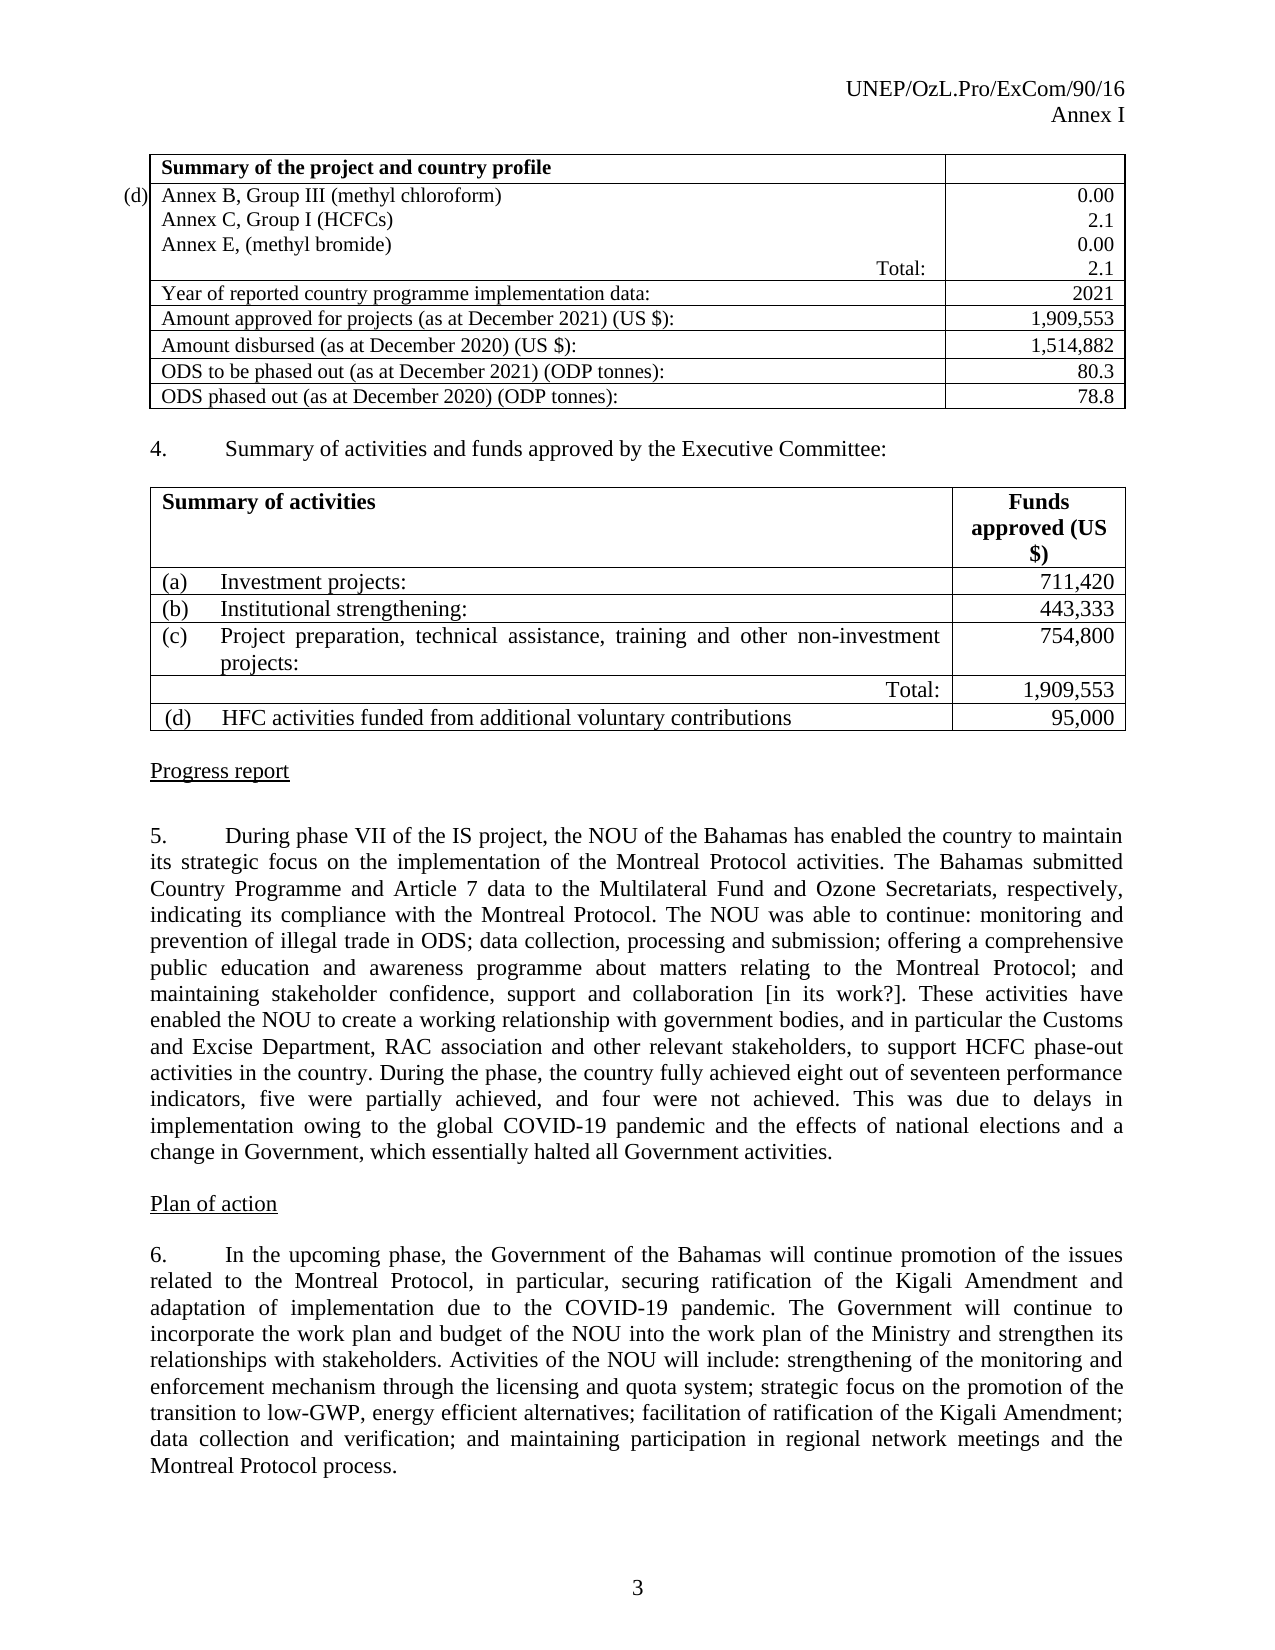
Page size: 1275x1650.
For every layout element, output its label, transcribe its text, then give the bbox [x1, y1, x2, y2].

table_cell 0.00 [946, 184, 1124, 207]
table_cell 2.1 [946, 207, 1124, 232]
table_cell 2021 [946, 281, 1124, 305]
table_cell 2.1 [946, 256, 1124, 280]
table_cell (d) [151, 704, 210, 730]
table_cell Total: [151, 256, 945, 280]
text Plan of action [150, 1189, 1125, 1216]
table_header [946, 155, 1124, 183]
table_cell (c) [151, 623, 220, 675]
subtitle During phase VII of the IS project, the NOU of the Bahamas has enabled the country to maintain its strategic focus on the implementation of the Montreal Protocol activities. The Bahamas submitted Country Programme and Article 7 data to the Multilateral Fund and Ozone Secretariats, respectively, indicating its compliance with the Montreal Protocol. The NOU was able to continue: monitoring and prevention of illegal trade in ODS; data collection, processing and submission; offering a comprehensive public education and awareness programme about matters relating to the Montreal Protocol; and maintaining stakeholder confidence, support and collaboration [in its work?]. These activities have enabled the NOU to create a working relationship with government bodies, and in particular the Customs and Excise Department, RAC association and other relevant stakeholders, to support HCFC phase-out activities in the country. During the phase, the country fully achieved eight out of seventeen performance indicators, five were partially achieved, and four were not achieved. This was due to delays in implementation owing to the global COVID-19 pandemic and the effects of national elections and a change in Government, which essentially halted all Government activities. [150, 822, 1125, 1164]
table_cell 78.8 [946, 384, 1124, 408]
table_cell 1,909,553 [953, 676, 1125, 703]
table_cell 1,514,882 [946, 331, 1124, 358]
table_cell 1,909,553 [946, 306, 1124, 330]
table_cell Investment projects: [220, 568, 952, 594]
table_cell Annex E, (methyl bromide) [151, 232, 945, 256]
table_cell Total: [151, 676, 952, 703]
table_cell (a) [151, 568, 220, 594]
table_cell Amount disbursed (as at December 2020) (US $): [151, 331, 945, 358]
table_cell (b) [151, 595, 220, 622]
table_cell Annex C, Group I (HCFCs) [151, 207, 945, 232]
table_header Funds approved (US $) [953, 488, 1125, 567]
table_cell 95,000 [953, 704, 1125, 730]
table_cell 80.3 [946, 359, 1124, 383]
subtitle In the upcoming phase, the Government of the Bahamas will continue promotion of the issues related to the Montreal Protocol, in particular, securing ratification of the Kigali Amendment and adaptation of implementation due to the COVID-19 pandemic. The Government will continue to incorporate the work plan and budget of the NOU into the work plan of the Ministry and strengthen its relationships with stakeholders. Activities of the NOU will include: strengthening of the monitoring and enforcement mechanism through the licensing and quota system; strategic focus on the promotion of the transition to low-GWP, energy efficient alternatives; facilitation of ratification of the Kigali Amendment; data collection and verification; and maintaining participation in regional network meetings and the Montreal Protocol process. [150, 1241, 1125, 1478]
table_cell Institutional strengthening: [220, 595, 952, 622]
table_cell ODS to be phased out (as at December 2021) (ODP tonnes): [151, 359, 945, 383]
table_header Summary of the project and country profile [151, 155, 945, 183]
table_cell Year of reported country programme implementation data: [151, 281, 945, 305]
subtitle Summary of activities and funds approved by the Executive Committee: [150, 435, 1125, 462]
table_cell 443,333 [953, 595, 1125, 622]
table_cell Project preparation, technical assistance, training and other non-investment projects: [220, 623, 952, 675]
table_cell 754,800 [953, 623, 1125, 675]
table_cell (d) Annex B, Group III (methyl chloroform) [151, 184, 945, 207]
text Progress report [150, 757, 1125, 784]
table_header Summary of activities [151, 488, 952, 567]
table_cell HFC activities funded from additional voluntary contributions [210, 704, 952, 730]
table_cell 711,420 [953, 568, 1125, 594]
table_cell 0.00 [946, 232, 1124, 256]
table_cell ODS phased out (as at December 2020) (ODP tonnes): [151, 384, 945, 408]
table_cell Amount approved for projects (as at December 2021) (US $): [151, 306, 945, 330]
